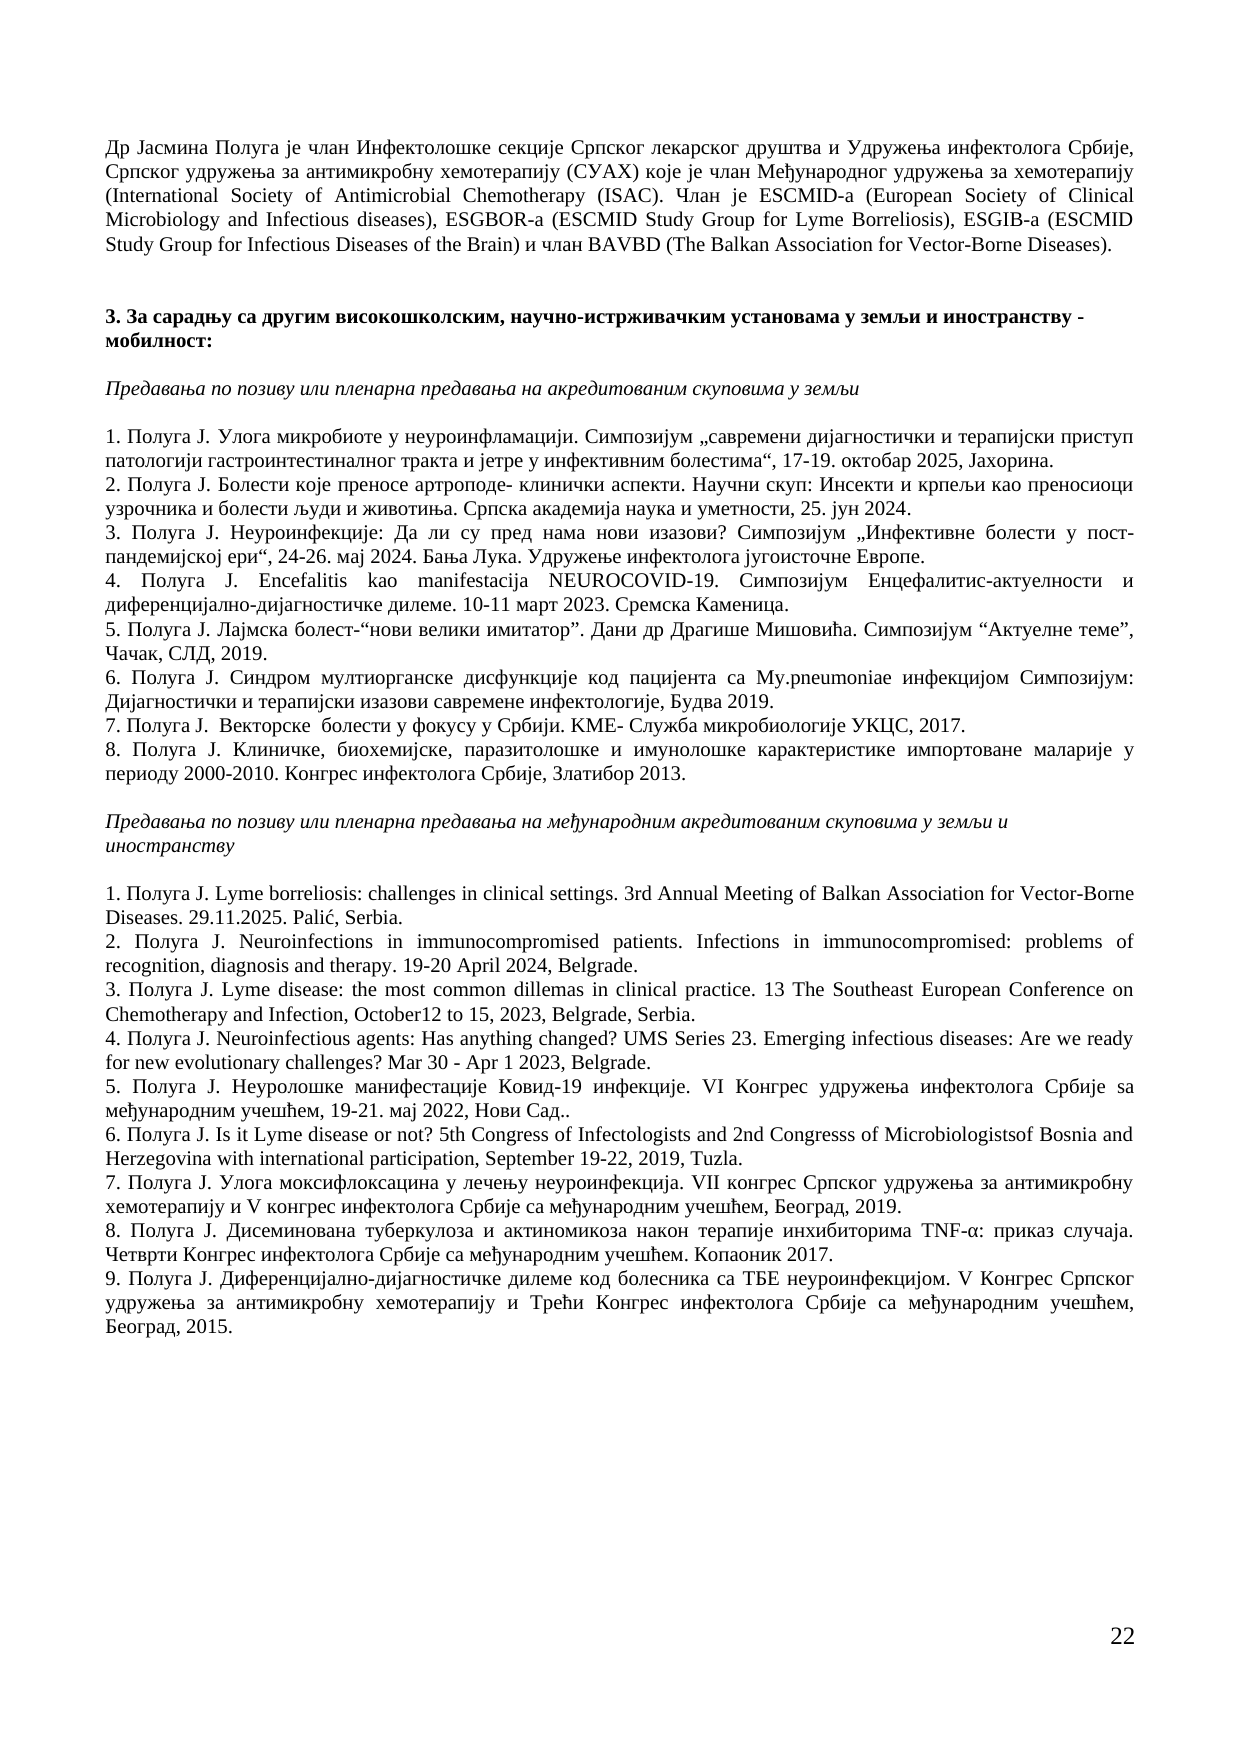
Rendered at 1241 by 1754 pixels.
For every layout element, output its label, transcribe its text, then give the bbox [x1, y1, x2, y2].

text 2. Полуга Ј. Neuroinfections in immunocompromised patients. Infections in immunocompromised: problems of recognition, diagnosis and therapy. 19-20 Аpril 2024, Belgrade. [105, 929, 1135, 977]
text 5. Полуга Ј. Неуролошке манифестације Ковид-19 инфекције. VI Конгрес удружења инфектолога Србије sa међународним учешћем, 19-21. мај 2022, Нови Сад.. [105, 1074, 1135, 1122]
text 5. Полуга Ј. Лајмска болест-“нови велики имитатор”. Дани др Драгише Мишовића. Симпозијум “Актуелне теме”, Чачак, СЛД, 2019. [105, 616, 1135, 664]
text 8. Полуга Ј. Дисеминована туберкулоза и актиномикоза након терапије инхибиторима ТNF-α: приказ случаја. Четврти Конгрес инфектолога Србије са међународним учешћем. Копаоник 2017. [105, 1218, 1135, 1266]
text 3. Полуга Ј. Lyme disease: the most common dillemas in clinical practice. 13 The Southeast European Conference on Chemotherapy and Infection, October12 to 15, 2023, Belgrade, Serbia. [105, 977, 1135, 1026]
text Предавања по позиву или пленарна предавања на акредитованим скуповима у земљи [105, 376, 1135, 400]
text 9. Полуга Ј. Диференцијално-дијагностичке дилеме код болесника са ТБЕ неуроинфекцијом. V Конгрес Српског удружења за антимикробну хемотерапију и Трећи Конгрес инфектолога Србије са међународним учешћем, Београд, 2015. [105, 1266, 1135, 1338]
text 4. Полуга Ј. Encefalitis kao manifestacija NEUROCOVID-19. Симпозијум Енцефалитис-актуелности и диференцијално-дијагностичке дилеме. 10-11 март 2023. Сремска Каменица. [105, 568, 1135, 616]
text 3. За сарадњу са другим високошколским, научно-истрживачким установама у земљи и иностранству - мобилност: [105, 304, 1135, 352]
text Др Јасмина Полуга је члан Инфектолошке секције Српског лекарског друштва и Удружења инфектолога Србије, Српског удружења за антимикробну хемотерапију (СУАХ) које је члан Међународног удружења за хемотерапију (International Society of Antimicrobial Chemotherapy (ISAC). Члан je ESCMID-a (European Society of Clinical Microbiology and Infectious diseases), ESGBOR-a (ESCMID Study Group for Lyme Borreliosis), ESGIB-a (ESCMID Study Group for Infectious Diseases of the Brain) и члан BAVBD (The Balkan Association for Vector-Borne Diseases). [105, 135, 1135, 256]
text 7. Полуга Ј. Улога моксифлоксацина у лечењу неуроинфекција. VII конгрес Српског удружења за антимикробну хемотерапију и V конгрес инфектолога Србије са међународним учешћем, Београд, 2019. [105, 1170, 1135, 1218]
text 8. Полуга Ј. Клиничке, биохемијске, паразитолошке и имунолошке карактеристике импортоване маларије у периоду 2000-2010. Конгрес инфектолога Србије, Златибор 2013. [105, 737, 1135, 785]
text 2. Полуга Ј. Болести које преносе артроподе- клинички аспекти. Hаучни скуп: Инсекти и крпељи као преносиоци узрочника и болести људи и животиња. Српска академија наука и уметности, 25. јун 2024. [105, 472, 1135, 520]
text 1. Полуга Ј. Lyme borreliosis: challenges in clinical settings. 3rd Annual Meeting of Balkan Association for Vector-Borne Diseases. 29.11.2025. Palić, Serbia. [105, 881, 1135, 929]
text 1. Полуга Ј. Улога микробиоте у неуроинфламацији. Симпозијум „савремени дијагностички и терапијски приступ патологији гастроинтестиналног тракта и јетре у инфективним болестима“, 17-19. октобар 2025, Јахорина. [105, 424, 1135, 472]
text 6. Полуга Ј. Is it Lyme disease or not? 5th Congress of Infectologists and 2nd Congresss of Microbiologistsof Bosnia and Herzegovina with international participation, September 19-22, 2019, Tuzla. [105, 1122, 1135, 1170]
text 3. Полуга Ј. Неуроинфекције: Да ли су пред нама нови изазови? Симпозијум „Инфективне болести у пост- пандемијској ери“, 24-26. мај 2024. Бања Лука. Удружење инфектолога југоисточне Европе. [105, 520, 1135, 568]
text 7. Полуга Ј. Векторске болести у фокусу у Србији. KME- Служба микробиологије УКЦС, 2017. [105, 713, 1135, 737]
text 6. Полуга Ј. Синдром мултиорганске дисфункције код пацијента са Мy.pneumoniae инфекцијом Симпозијум: Дијагностички и терапијски изазови савремене инфектологије, Будва 2019. [105, 664, 1135, 713]
text Предавања по позиву или пленарна предавања на међународним акредитованим скуповима у земљи и иностранству [105, 809, 1135, 857]
text 4. Полуга Ј. Neuroinfectious agents: Has anything changed? UMS Series 23. Emerging infectious diseases: Are we ready for new evolutionary challenges? Mar 30 - Apr 1 2023, Belgrade. [105, 1026, 1135, 1074]
